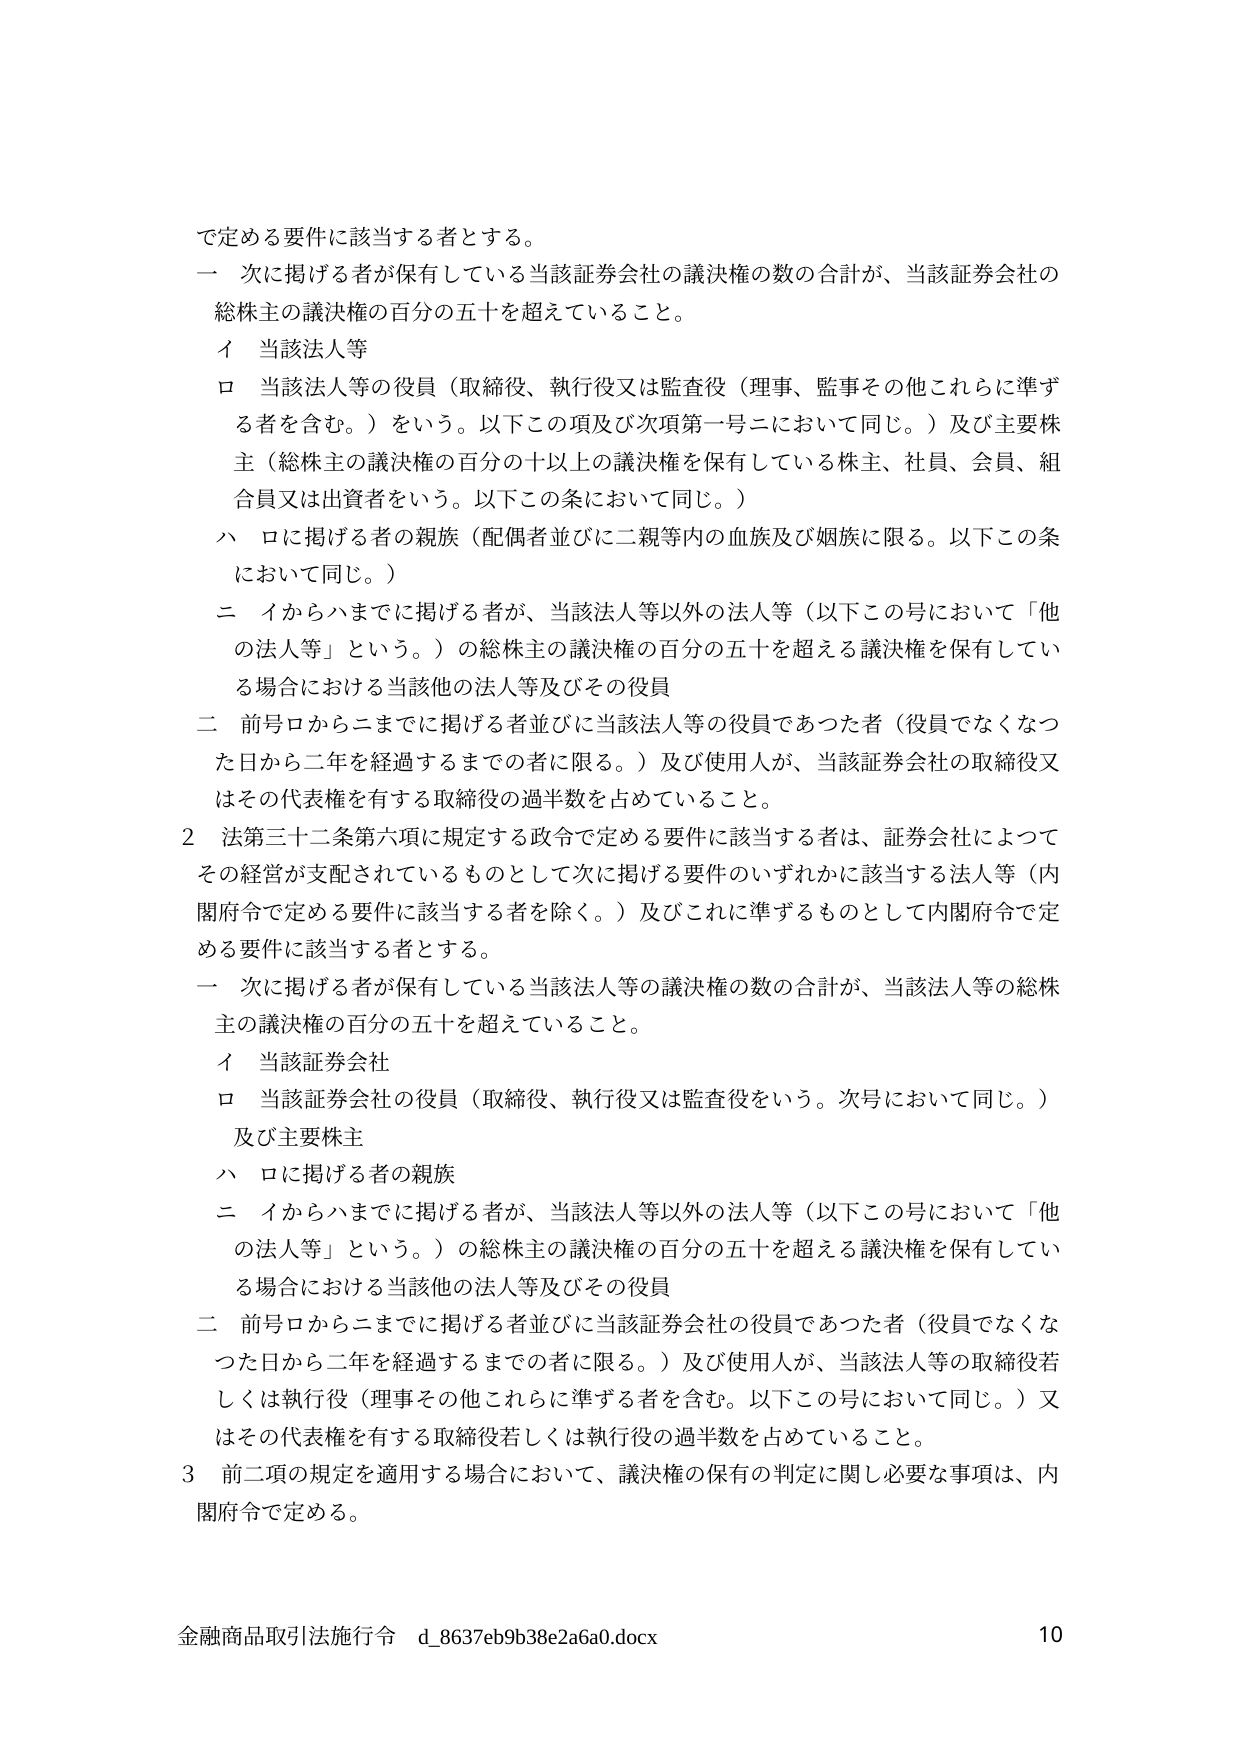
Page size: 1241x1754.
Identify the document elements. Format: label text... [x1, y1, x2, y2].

text イ 当該法人等 [215, 329, 1063, 367]
text イ 当該証券会社 [215, 1042, 1063, 1079]
text ハ ロに掲げる者の親族（配偶者並びに二親等内の血族及び姻族に限る。以下この条において同じ。） [215, 517, 1063, 592]
text ロ 当該法人等の役員（取締役、執行役又は監査役（理事、監事その他これらに準ずる者を含む。）をいう。以下この項及び次項第一号ニにおいて同じ。）及び主要株主（総株主の議決権の百分の十以上の議決権を保有している株主、社員、会員、組合員又は出資者をいう。以下この条において同じ。） [215, 367, 1063, 517]
text ２ 法第三十二条第六項に規定する政令で定める要件に該当する者は、証券会社によつてその経営が支配されているものとして次に掲げる要件のいずれかに該当する法人等（内閣府令で定める要件に該当する者を除く。）及びこれに準ずるものとして内閣府令で定める要件に該当する者とする。 [177, 817, 1063, 967]
text ハ ロに掲げる者の親族 [215, 1154, 1063, 1192]
text ニ イからハまでに掲げる者が、当該法人等以外の法人等（以下この号において「他の法人等」という。）の総株主の議決権の百分の五十を超える議決権を保有している場合における当該他の法人等及びその役員 [215, 1192, 1063, 1304]
text 一 次に掲げる者が保有している当該法人等の議決権の数の合計が、当該法人等の総株主の議決権の百分の五十を超えていること。 [196, 967, 1063, 1042]
text 一 次に掲げる者が保有している当該証券会社の議決権の数の合計が、当該証券会社の総株主の議決権の百分の五十を超えていること。 [196, 254, 1063, 329]
text 二 前号ロからニまでに掲げる者並びに当該証券会社の役員であつた者（役員でなくなつた日から二年を経過するまでの者に限る。）及び使用人が、当該法人等の取締役若しくは執行役（理事その他これらに準ずる者を含む。以下この号において同じ。）又はその代表権を有する取締役若しくは執行役の過半数を占めていること。 [196, 1304, 1063, 1454]
text ロ 当該証券会社の役員（取締役、執行役又は監査役をいう。次号において同じ。）及び主要株主 [215, 1079, 1063, 1154]
text ３ 前二項の規定を適用する場合において、議決権の保有の判定に関し必要な事項は、内閣府令で定める。 [177, 1454, 1063, 1529]
text ニ イからハまでに掲げる者が、当該法人等以外の法人等（以下この号において「他の法人等」という。）の総株主の議決権の百分の五十を超える議決権を保有している場合における当該他の法人等及びその役員 [215, 592, 1063, 704]
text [177, 217, 1063, 254]
text 二 前号ロからニまでに掲げる者並びに当該法人等の役員であつた者（役員でなくなつた日から二年を経過するまでの者に限る。）及び使用人が、当該証券会社の取締役又はその代表権を有する取締役の過半数を占めていること。 [196, 704, 1063, 817]
